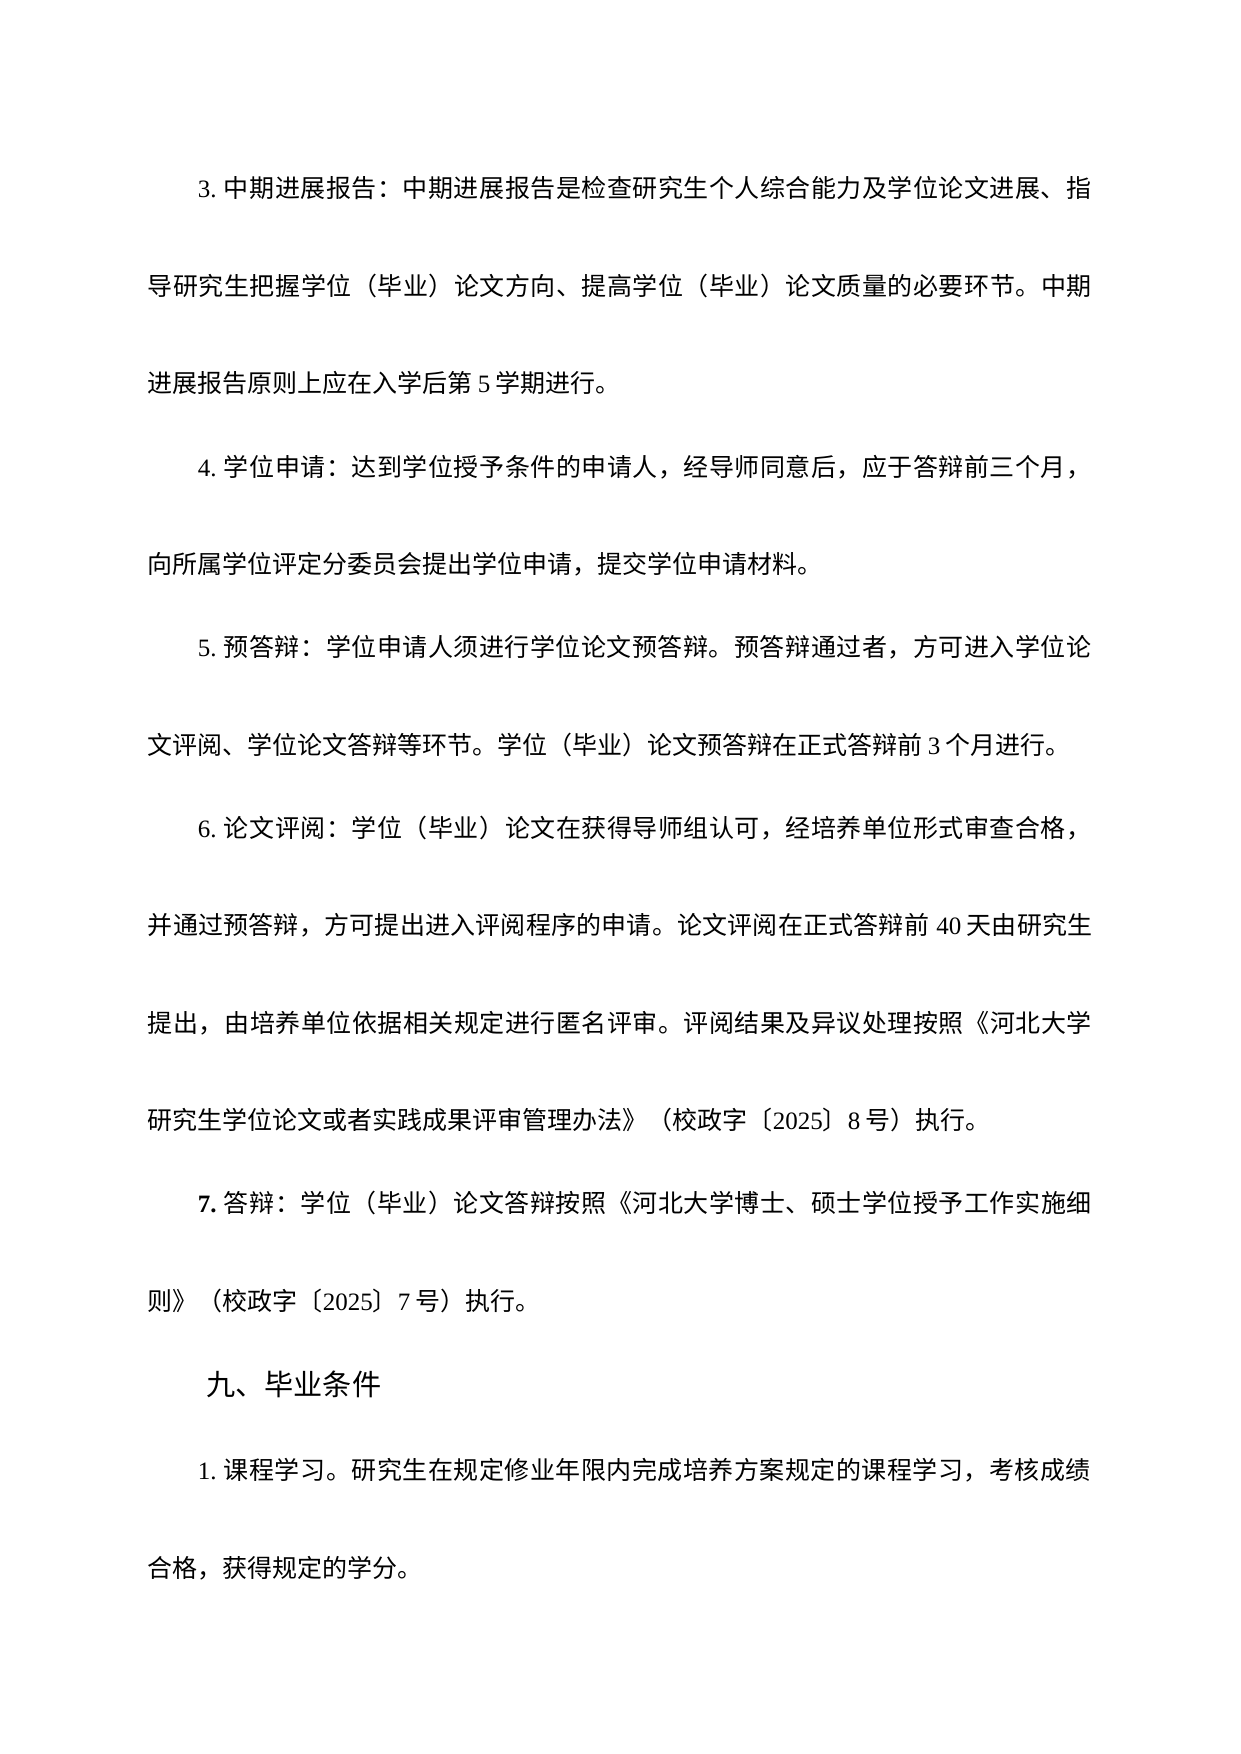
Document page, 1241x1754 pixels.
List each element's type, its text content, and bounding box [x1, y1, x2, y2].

text 5. 预答辩：学位申请人须进行学位论文预答辩。预答辩通过者，方可进入学位论文评阅、学位论文答辩等环节。学位（毕业）论文预答辩在正式答辩前3个月进行。 [148, 613, 1092, 776]
text 6. 论文评阅：学位（毕业）论文在获得导师组认可，经培养单位形式审查合格，并通过预答辩，方可提出进入评阅程序的申请。论文评阅在正式答辩前40天由研究生提出，由培养单位依据相关规定进行匿名评审。评阅结果及异议处理按照《河北大学研究生学位论文或者实践成果评审管理办法》（校政字〔2025〕8号）执行。 [148, 794, 1092, 1151]
text 1. 课程学习。研究生在规定修业年限内完成培养方案规定的课程学习，考核成绩合格，获得规定的学分。 [148, 1436, 1092, 1599]
text 4. 学位申请：达到学位授予条件的申请人，经导师同意后，应于答辩前三个月，向所属学位评定分委员会提出学位申请，提交学位申请材料。 [148, 433, 1092, 595]
text 九、毕业条件 [148, 1350, 1092, 1415]
text 7. 答辩：学位（毕业）论文答辩按照《河北大学博士、硕士学位授予工作实施细则》（校政字〔2025〕7号）执行。 [148, 1169, 1092, 1332]
text 3. 中期进展报告：中期进展报告是检查研究生个人综合能力及学位论文进展、指导研究生把握学位（毕业）论文方向、提高学位（毕业）论文质量的必要环节。中期进展报告原则上应在入学后第5学期进行。 [148, 154, 1092, 414]
